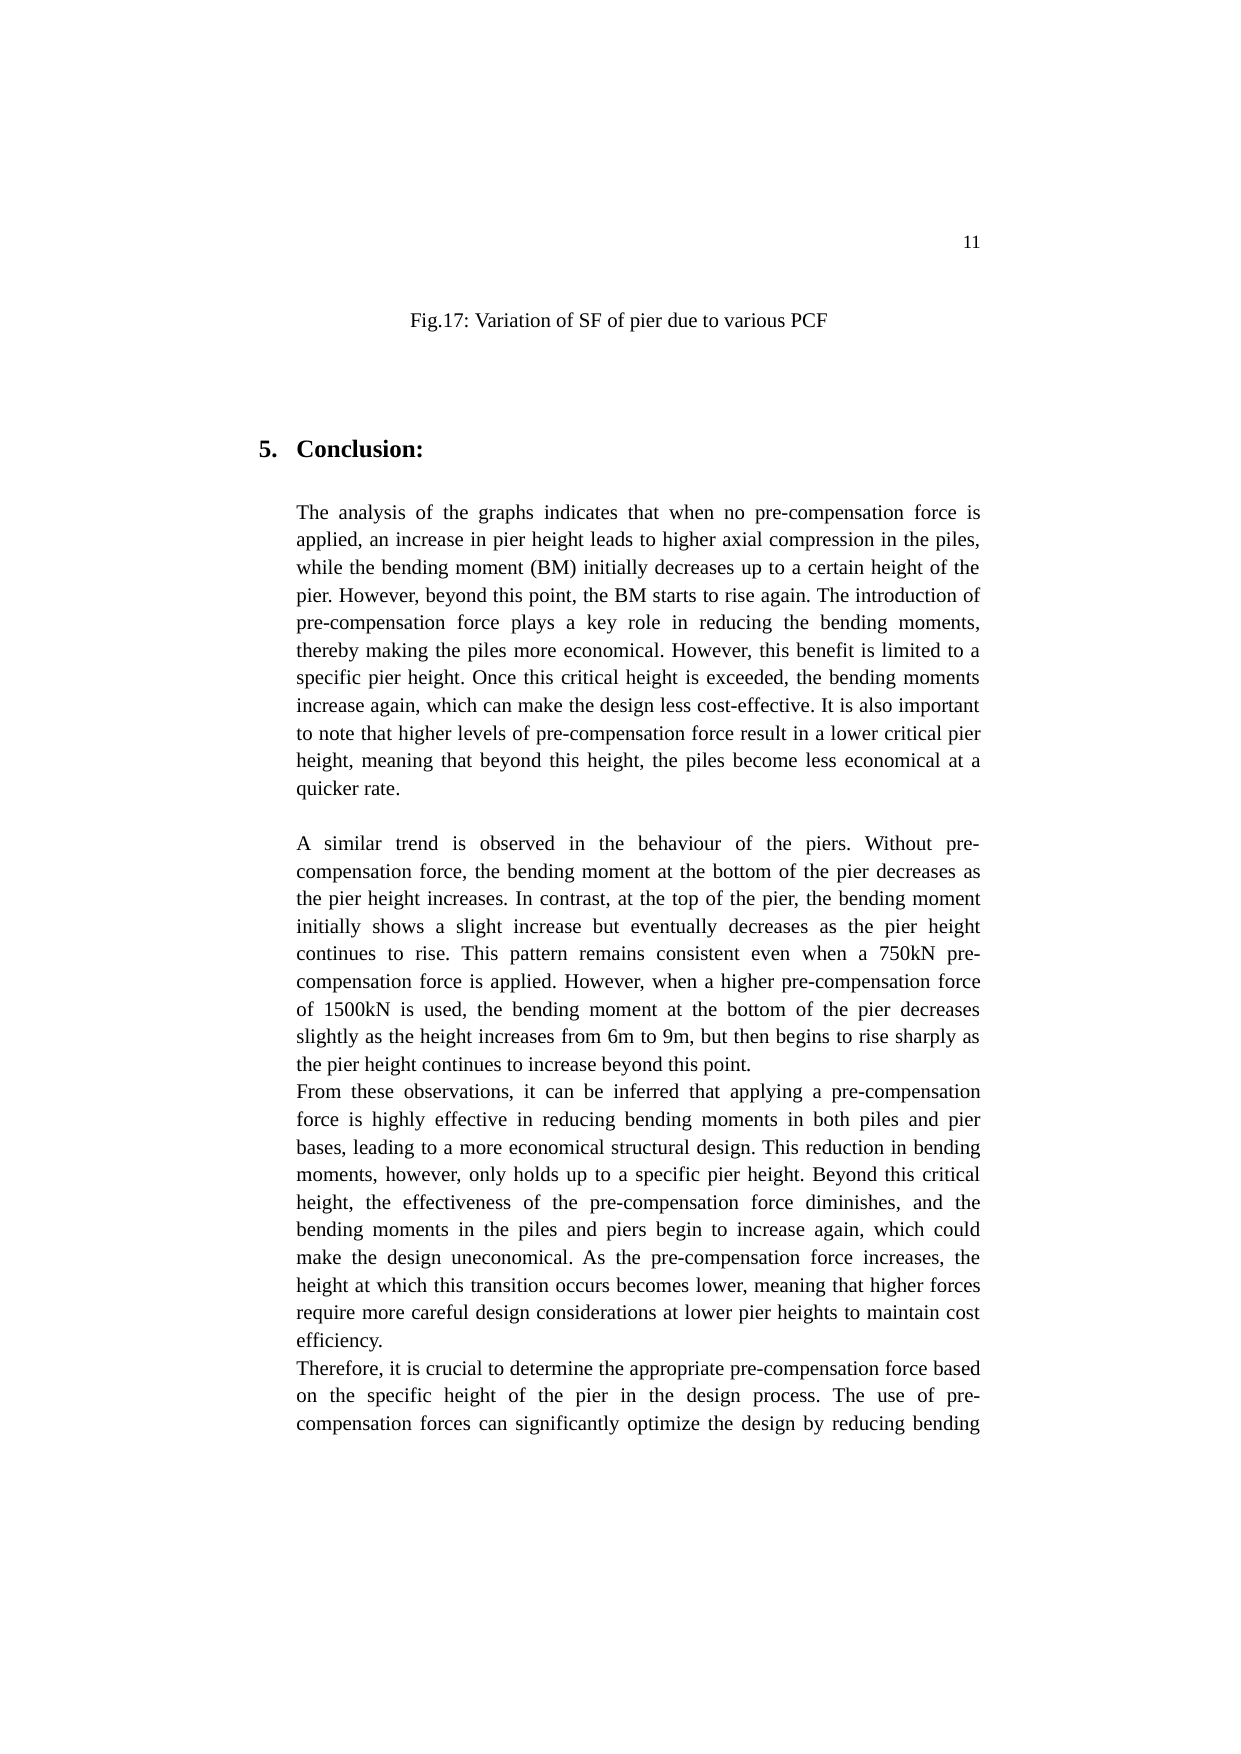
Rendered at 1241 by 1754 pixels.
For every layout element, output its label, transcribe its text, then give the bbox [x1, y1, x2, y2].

list From these observations, it can be inferred that applying a pre-compensation force is highly effective in reducing bending moments in both piles and pier bases, leading to a more economical structural design. This reduction in bending moments, however, only holds up to a specific pier height. Beyond this critical height, the effectiveness of the pre-compensation force diminishes, and the bending moments in the piles and piers begin to increase again, which could make the design uneconomical. As the pre-compensation force increases, the height at which this transition occurs becomes lower, meaning that higher forces require more careful design considerations at lower pier heights to maintain cost efficiency. [296, 1079, 981, 1352]
list Conclusion: [259, 434, 981, 462]
list The analysis of the graphs indicates that when no pre-compensation force is applied, an increase in pier height leads to higher axial compression in the piles, while the bending moment (BM) initially decreases up to a certain height of the pier. However, beyond this point, the BM starts to rise again. The introduction of pre-compensation force plays a key role in reducing the bending moments, thereby making the piles more economical. However, this benefit is limited to a specific pier height. Once this critical height is exceeded, the bending moments increase again, which can make the design less cost-effective. It is also important to note that higher levels of pre-compensation force result in a lower critical pier height, meaning that beyond this height, the piles become less economical at a quicker rate. [296, 500, 981, 800]
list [296, 1355, 981, 1435]
text Fig.17: Variation of SF of pier due to various PCF [357, 308, 981, 332]
list A similar trend is observed in the behaviour of the piers. Without pre-compensation force, the bending moment at the bottom of the pier decreases as the pier height increases. In contrast, at the top of the pier, the bending moment initially shows a slight increase but eventually decreases as the pier height continues to rise. This pattern remains consistent even when a 750kN pre-compensation force is applied. However, when a higher pre-compensation force of 1500kN is used, the bending moment at the bottom of the pier decreases slightly as the height increases from 6m to 9m, but then begins to rise sharply as the pier height continues to increase beyond this point. [296, 831, 981, 1076]
